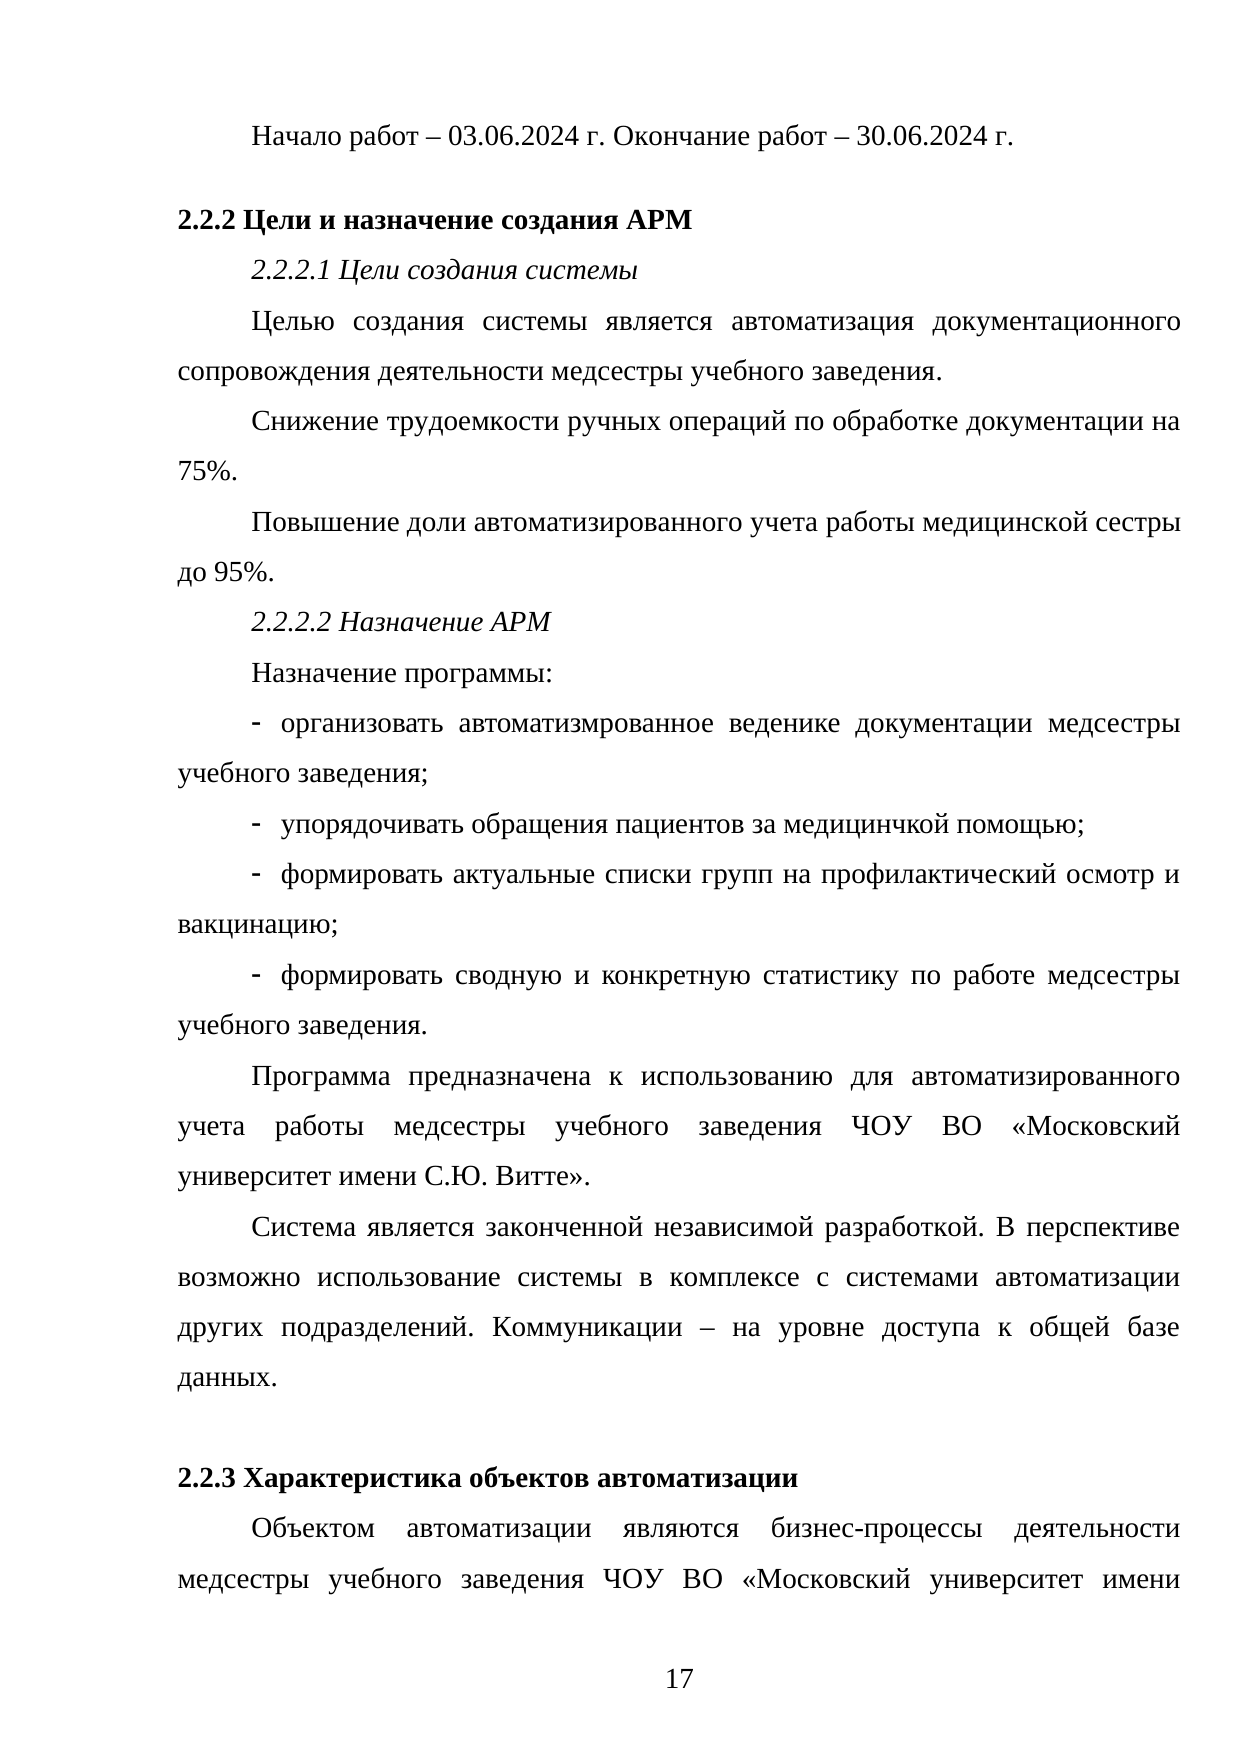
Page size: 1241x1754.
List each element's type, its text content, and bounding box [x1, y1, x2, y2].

text упорядочивать обращения пациентов за медицинчкой помощью; [177, 806, 1181, 839]
subtitle 2.2.3 Характеристика объектов автоматизации [177, 1460, 1181, 1494]
text Целью создания системы является автоматизация документационного сопровождения деятельности медсестры учебного заведения. [177, 303, 1181, 386]
text Снижение трудоемкости ручных операций по обработке документации на 75%. [177, 403, 1181, 487]
text Объектом автоматизации являются бизнес-процессы деятельности медсестры учебного заведения ЧОУ ВО «Московский университет имени С.Ю.Витте». [177, 1511, 1181, 1594]
text организовать автоматизмрованное веденике документации медсестры учебного заведения; [177, 705, 1181, 789]
text 2.2.2.2 Назначение АРМ [177, 604, 1181, 638]
text формировать сводную и конкретную статистику по работе медсестры учебного заведения. [177, 957, 1181, 1041]
text Назначение программы: [177, 655, 1181, 688]
text 2.2.2.1 Цели создания системы [177, 252, 1181, 286]
text Начало работ – 03.06.2024 г. Окончание работ – 30.06.2024 г. [177, 118, 1181, 152]
text Система является законченной независимой разработкой. В перспективе возможно использование системы в комплексе с системами автоматизации других подразделений. Коммуникации – на уровне доступа к общей базе данных. [177, 1209, 1181, 1393]
subtitle 2.2.2 Цели и назначение создания АРМ [177, 202, 1181, 236]
text формировать актуальные списки групп на профилактический осмотр и вакцинацию; [177, 856, 1181, 940]
text Программа предназначена к использованию для автоматизированного учета работы медсестры учебного заведения ЧОУ ВО «Московский университет имени С.Ю. Витте». [177, 1058, 1181, 1192]
text Повышение доли автоматизированного учета работы медицинской сестры до 95%. [177, 504, 1181, 588]
